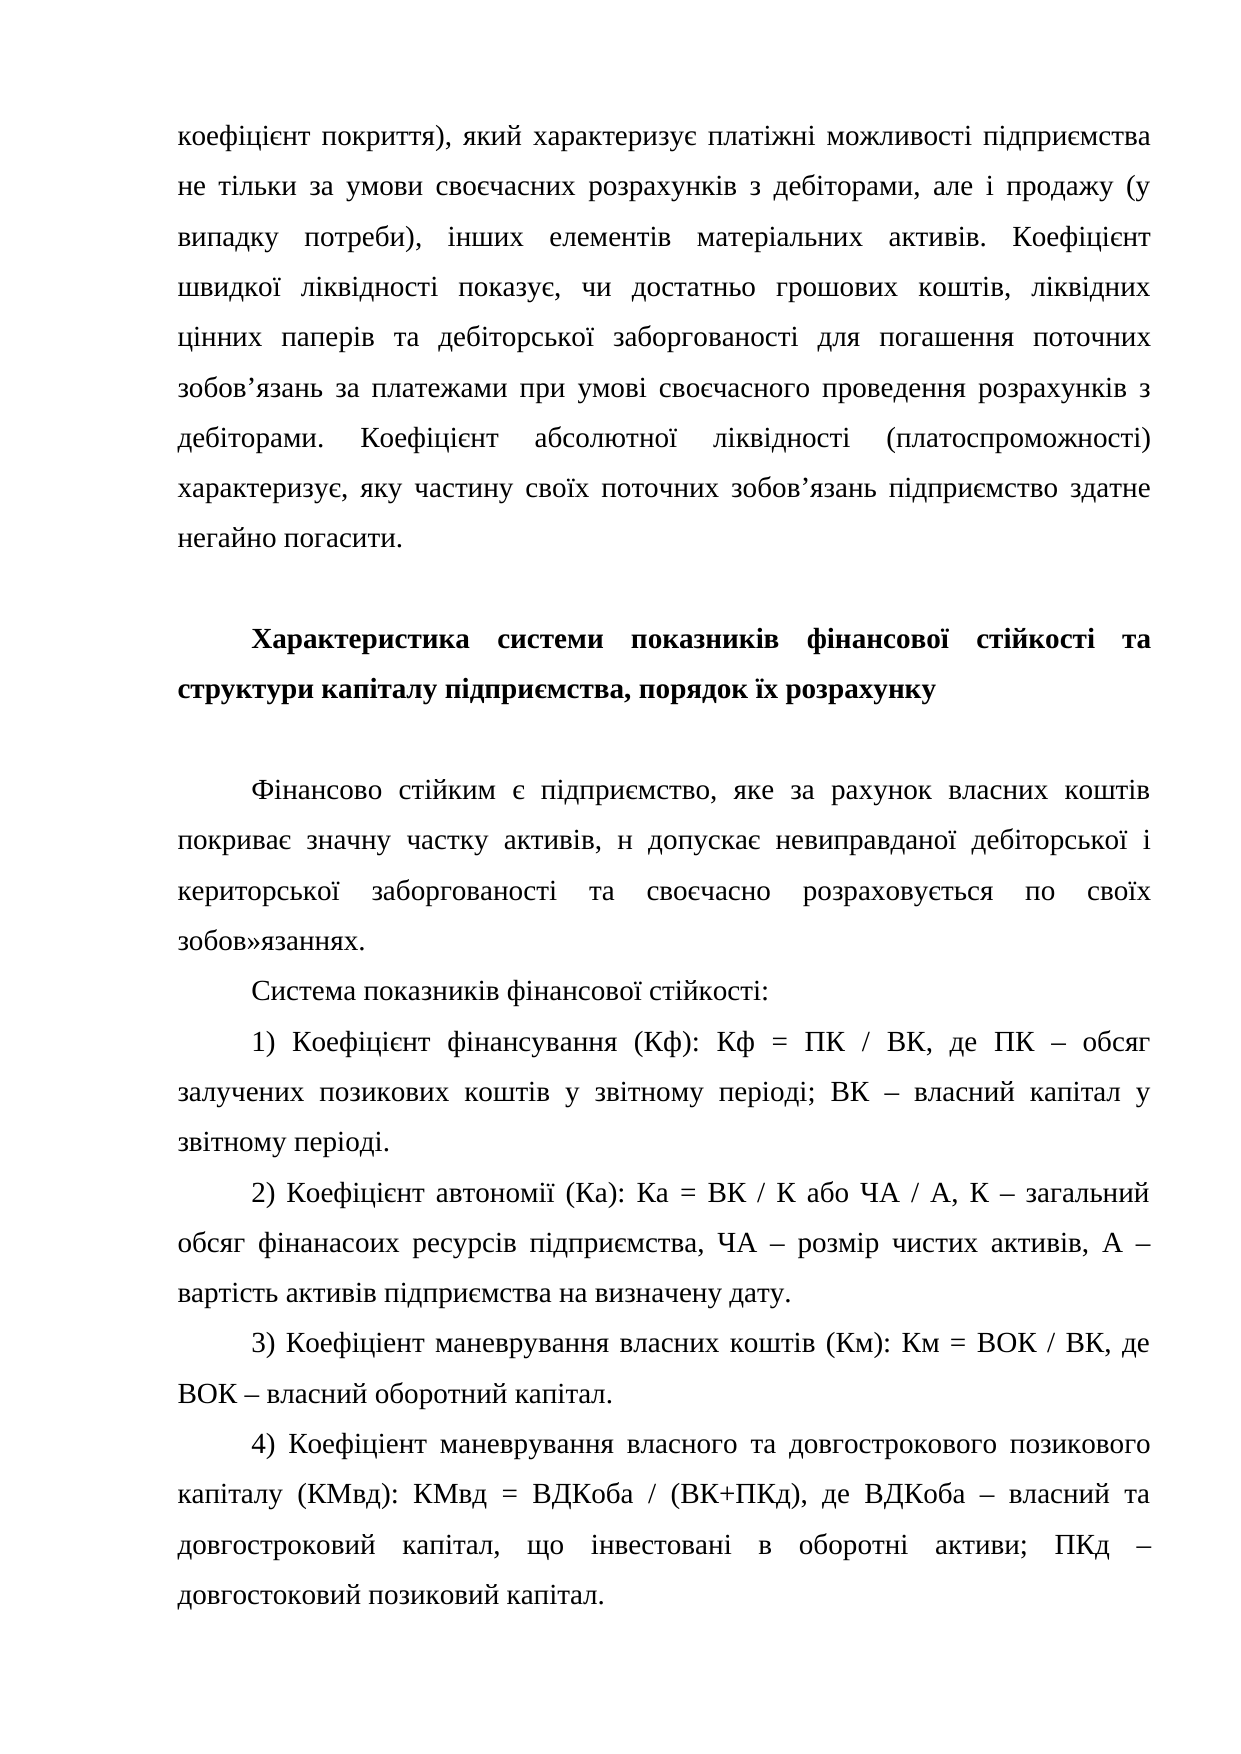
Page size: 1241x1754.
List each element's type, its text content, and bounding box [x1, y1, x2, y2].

text Фінансово стійким є підприємство, яке за рахунок власних коштів покриває значну частку активів, н допускає невиправданої дебіторської і кериторської заборгованості та своєчасно розраховується по своїх зобов»язаннях. [177, 772, 1152, 957]
text Система показників фінансової стійкості: [177, 973, 1152, 1007]
text 3) Коефіціент маневрування власних коштів (Км): Км = ВОК / ВК, де ВОК – власний оборотний капітал. [177, 1326, 1152, 1409]
text 1) Коефіцієнт фінансування (Кф): Кф = ПК / ВК, де ПК – обсяг залучених позикових коштів у звітному періоді; ВК – власний капітал у звітному періоді. [177, 1024, 1152, 1158]
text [177, 118, 1152, 554]
text Характеристика системи показників фінансової стійкості та структури капіталу підприємства, порядок їх розрахунку [177, 621, 1152, 705]
text 2) Коефіцієнт автономії (Ка): Ка = ВК / К або ЧА / А, К – загальний обсяг фінанасоих ресурсів підприємства, ЧА – розмір чистих активів, А – вартість активів підприємства на визначену дату. [177, 1175, 1152, 1309]
text 4) Коефіціент маневрування власного та довгострокового позикового капіталу (КМвд): КМвд = ВДКоба / (ВК+ПКд), де ВДКоба – власний та довгостроковий капітал, що інвестовані в оборотні активи; ПКд – довгостоковий позиковий капітал. [177, 1426, 1152, 1611]
